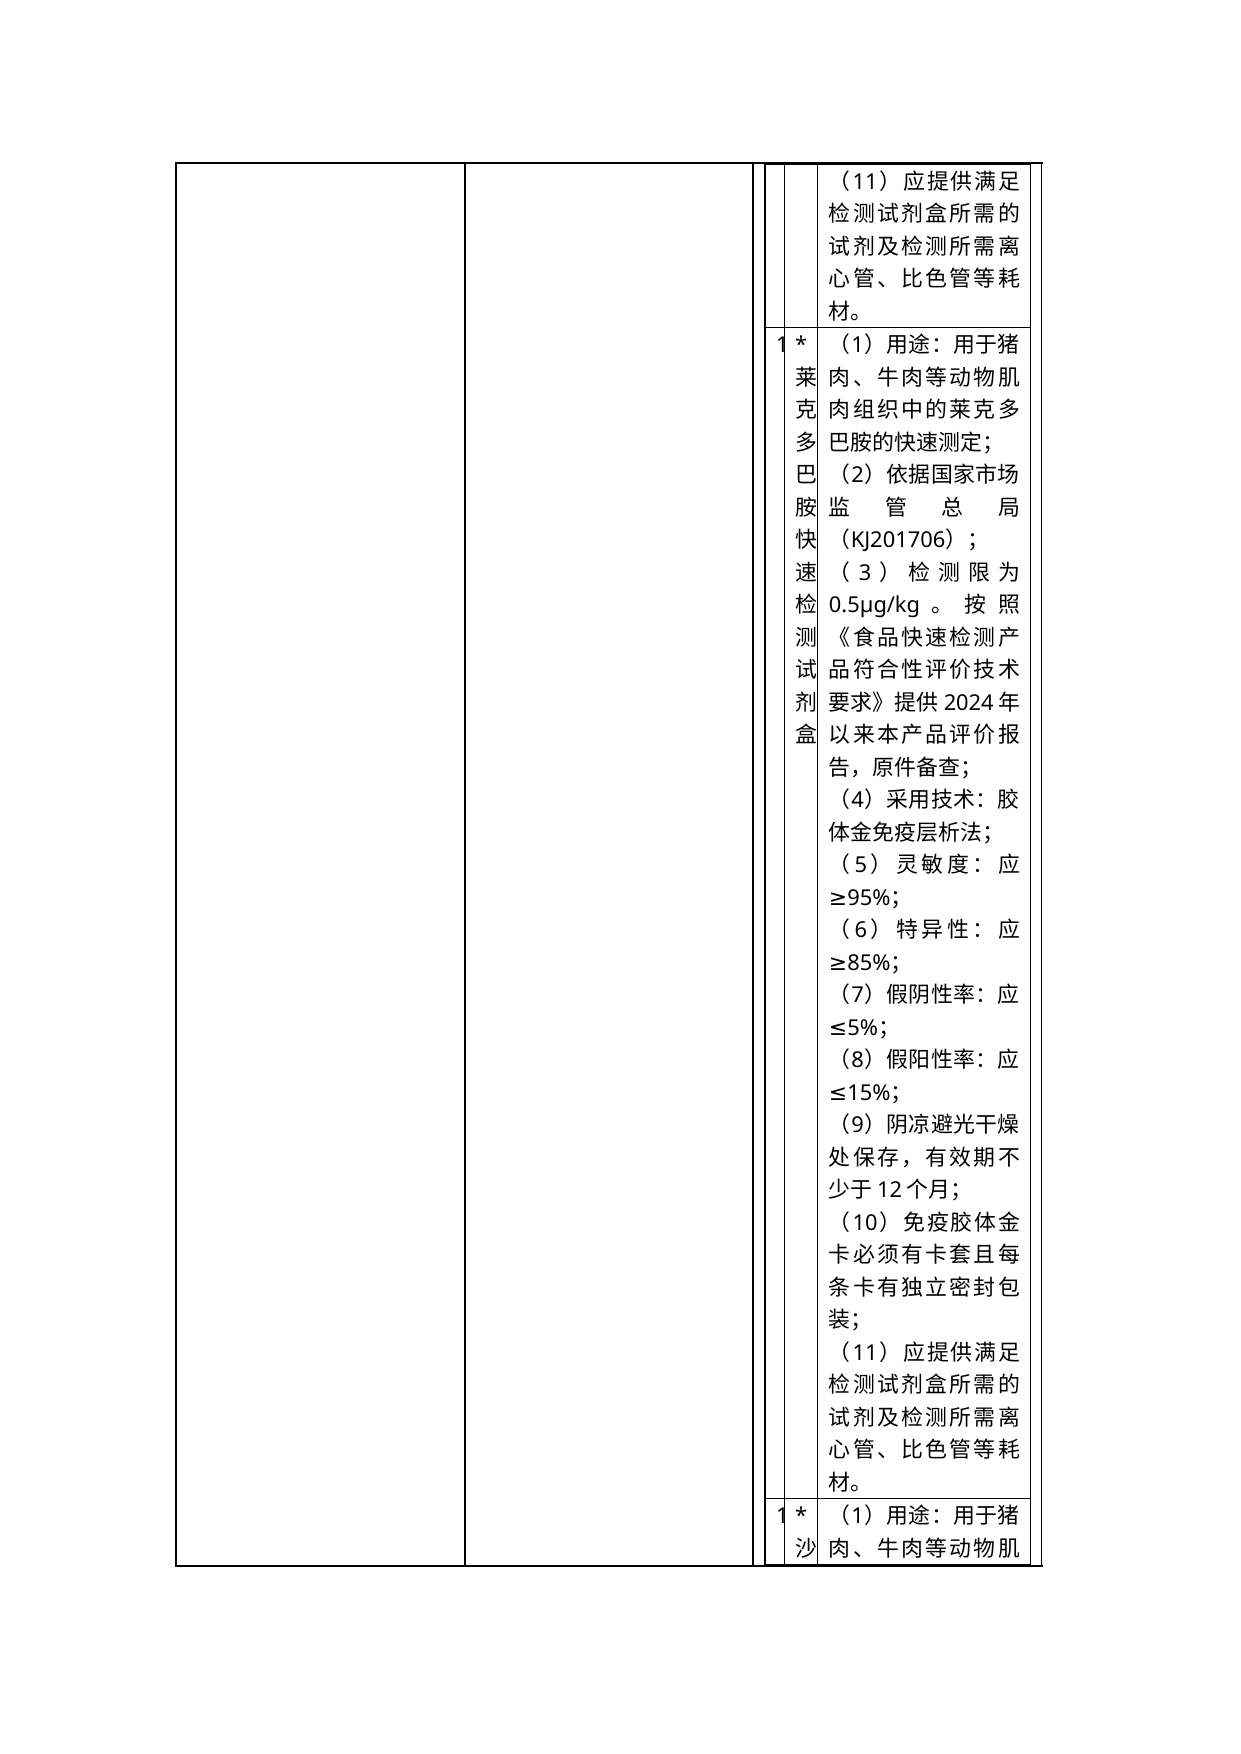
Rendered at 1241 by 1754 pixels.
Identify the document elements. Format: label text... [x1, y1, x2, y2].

table_cell [466, 164, 752, 1565]
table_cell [754, 164, 764, 1565]
table_cell 2 [177, 164, 464, 1565]
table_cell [785, 165, 817, 327]
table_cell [818, 1499, 1030, 1564]
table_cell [1031, 164, 1041, 1565]
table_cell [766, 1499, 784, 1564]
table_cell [785, 328, 817, 1498]
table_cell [766, 165, 784, 327]
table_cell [785, 1499, 817, 1564]
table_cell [766, 328, 784, 1498]
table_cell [818, 328, 1030, 1498]
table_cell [818, 165, 1030, 327]
